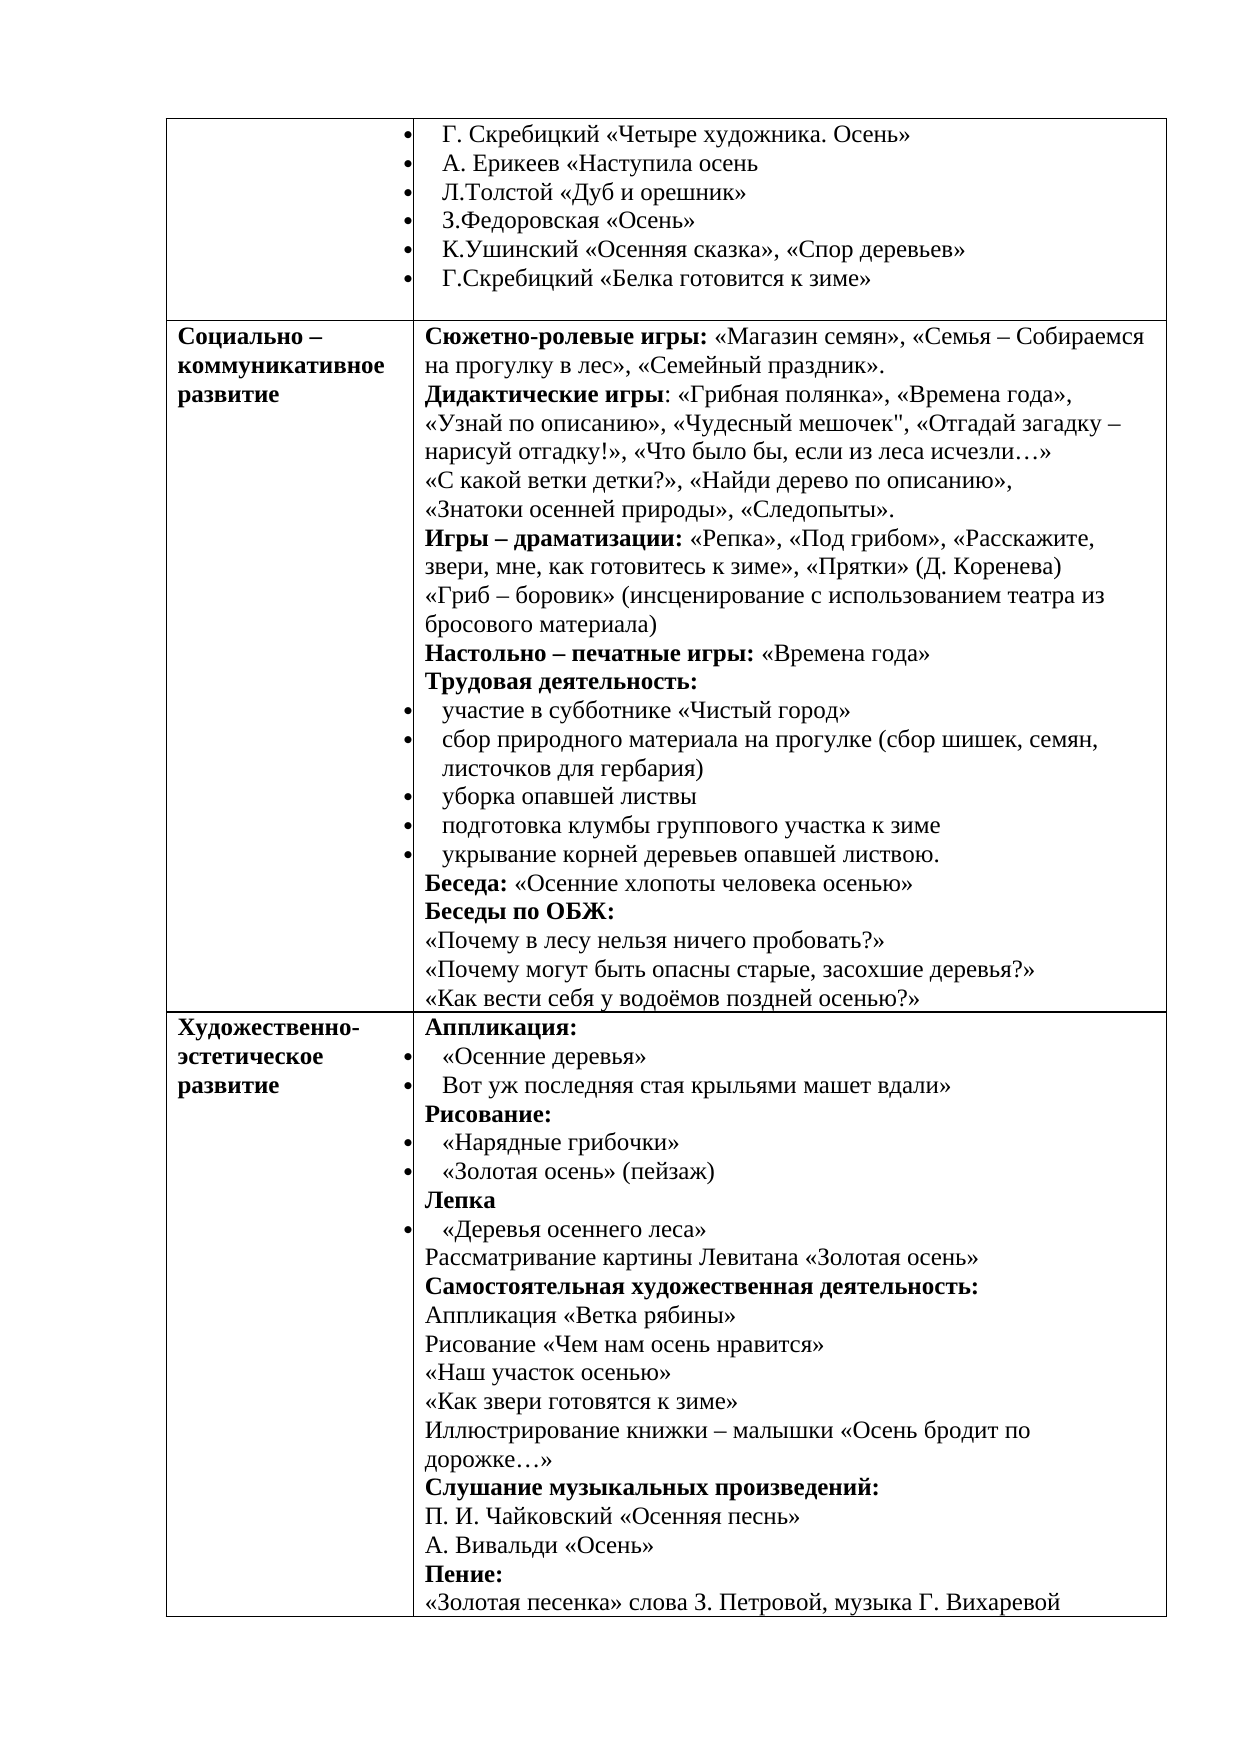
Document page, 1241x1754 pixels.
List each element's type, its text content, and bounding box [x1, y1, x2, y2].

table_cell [414, 1013, 1166, 1616]
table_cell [414, 119, 1166, 320]
table_cell Речевое развитие [167, 119, 413, 320]
table_cell Социально – коммуникативное развитие [167, 321, 413, 1011]
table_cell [167, 1013, 413, 1616]
table_cell Сюжетно-ролевые игры: «Магазин семян», «Семья – Собираемся на прогулку в лес», «Семейный праздник». Дидактические игры: «Грибная полянка», «Времена года», «Узнай по описанию», «Чудесный мешочек", «Отгадай загадку – нарисуй отгадку!», «Что было бы, если из леса исчезли…» «С какой ветки детки?», «Найди дерево по описанию», «Знатоки осенней природы», «Следопыты». Игры – драматизации: «Репка», «Под грибом», «Расскажите, звери, мне, как готовитесь к зиме», «Прятки» (Д. Коренева) «Гриб – боровик» (инсценирование с использованием театра из бросового материала) Настольно – печатные игры: «Времена года» Трудовая деятельность: участие в субботнике «Чистый город» сбор природного материала на прогулке (сбор шишек, семян, листочков для гербария) уборка опавшей листвы подготовка клумбы группового участка к зиме укрывание корней деревьев опавшей листвою. Беседа: «Осенние хлопоты человека осенью» Беседы по ОБЖ: «Почему в лесу нельзя ничего пробовать?» «Почему могут быть опасны старые, засохшие деревья?» «Как вести себя у водоёмов поздней осенью?» [414, 321, 1166, 1011]
